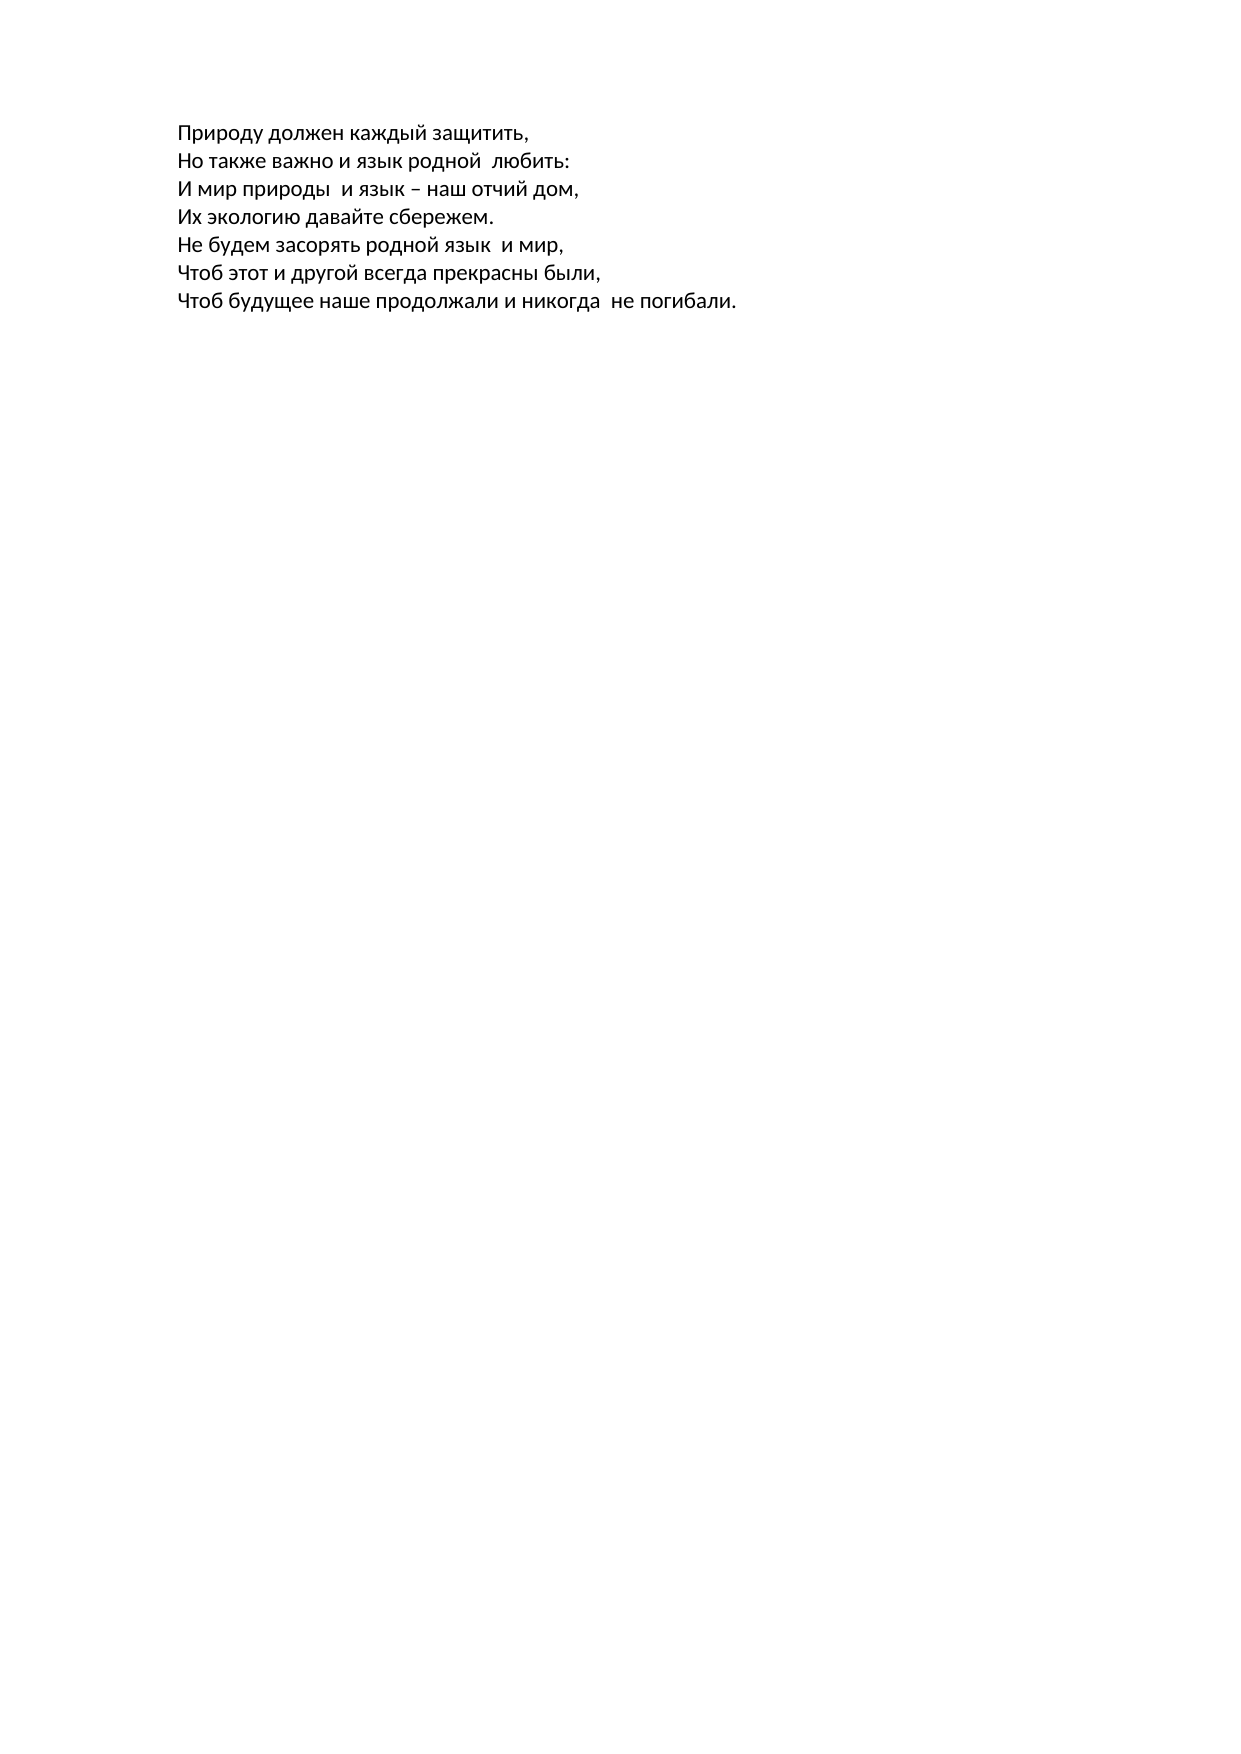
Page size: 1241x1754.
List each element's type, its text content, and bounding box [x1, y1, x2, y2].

text Природу должен каждый защитить, [177, 118, 1152, 146]
text Но также важно и язык родной любить: [177, 146, 1152, 174]
text И мир природы и язык – наш отчий дом, [177, 174, 1152, 202]
text Чтоб этот и другой всегда прекрасны были, [177, 258, 1152, 286]
text Не будем засорять родной язык и мир, [177, 230, 1152, 258]
text Чтоб будущее наше продолжали и никогда не погибали. [177, 286, 1152, 314]
text Их экологию давайте сбережем. [177, 202, 1152, 230]
